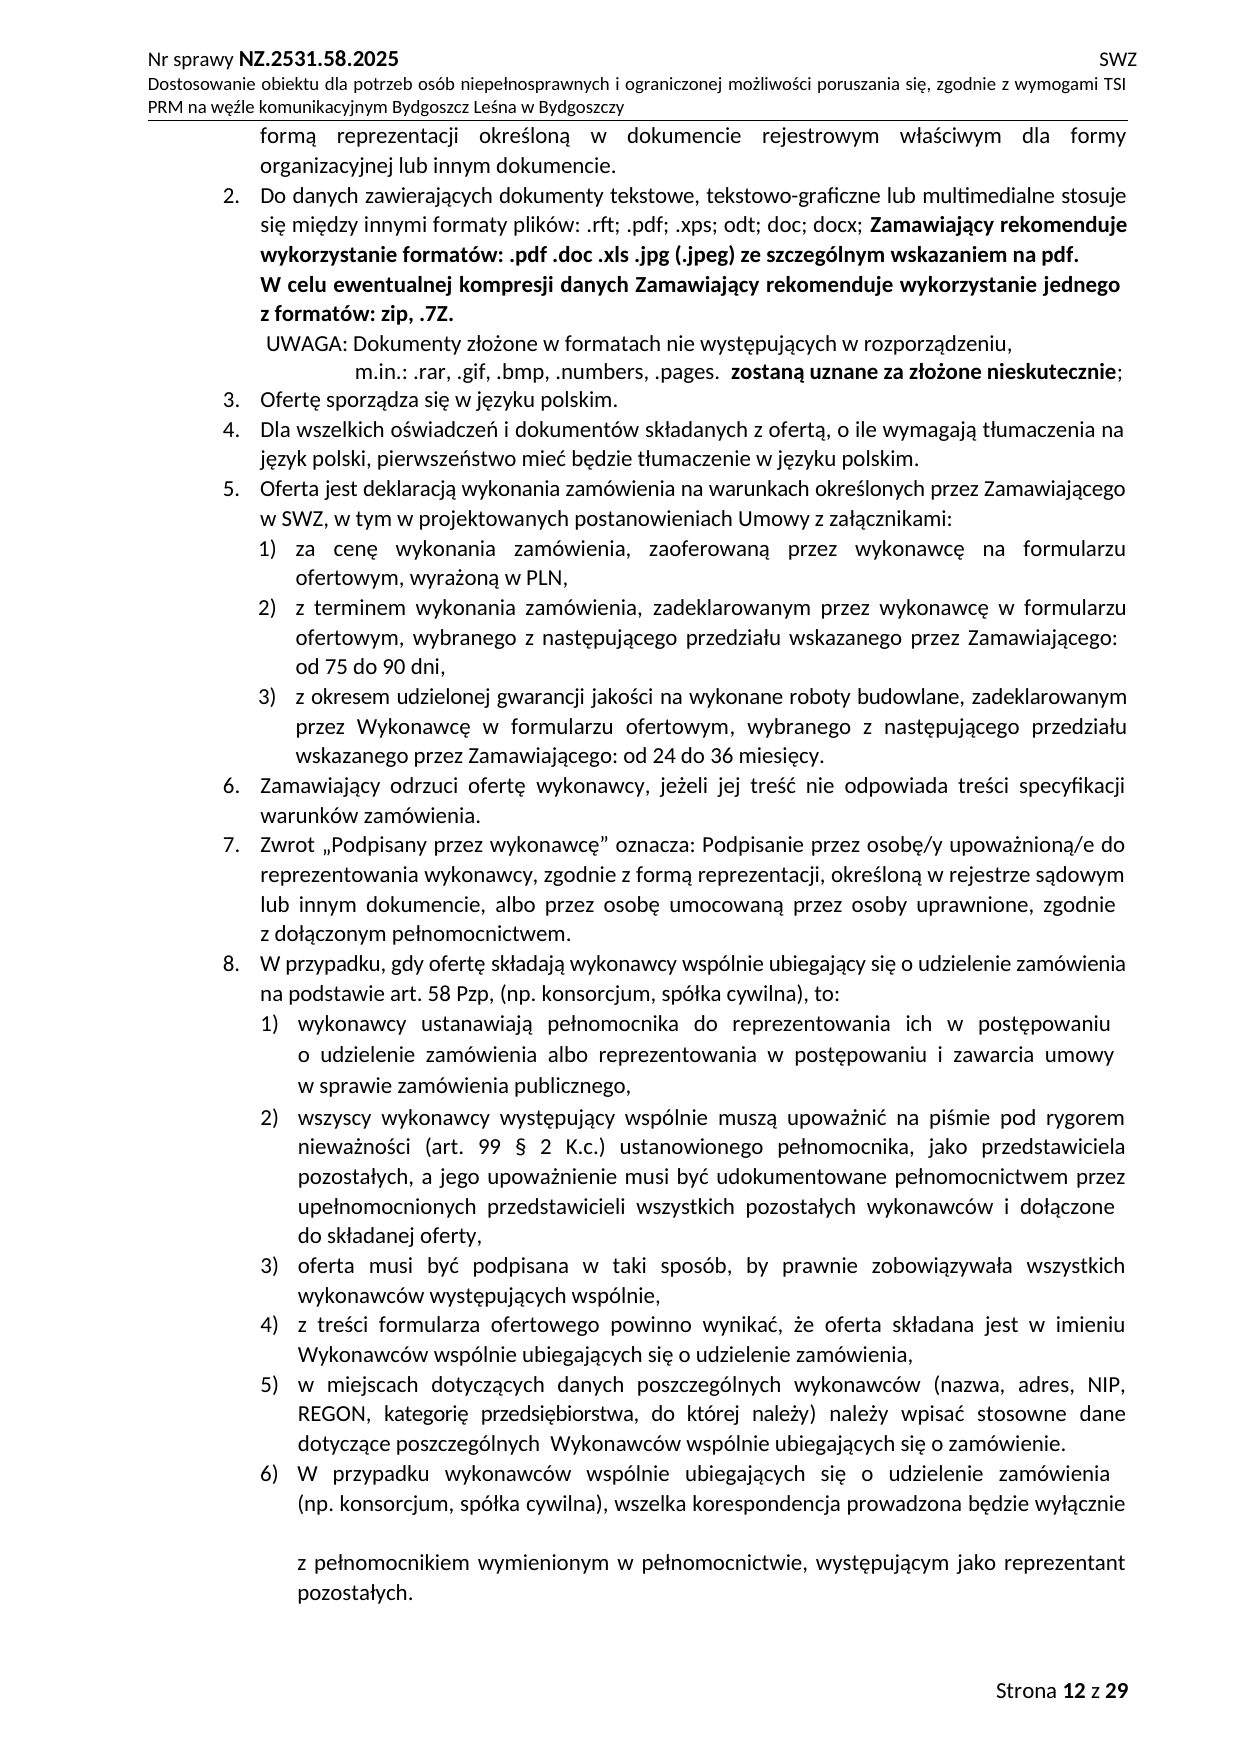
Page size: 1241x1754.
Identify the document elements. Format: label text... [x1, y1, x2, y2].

list W przypadku, gdy ofertę składają wykonawcy wspólnie ubiegający się o udzielenie zamówienia na podstawie art. 58 Pzp, (np. konsorcjum, spółka cywilna), to: [223, 949, 1127, 1007]
list W przypadku wykonawców wspólnie ubiegających się o udzielenie zamówienia (np. konsorcjum, spółka cywilna), wszelka korespondencja prowadzona będzie wyłącznie z pełnomocnikiem wymienionym w pełnomocnictwie, występującym jako reprezentant pozostałych. [260, 1459, 1127, 1606]
list Ofertę sporządza się w języku polskim. [223, 385, 1127, 413]
list Zwrot „Podpisany przez wykonawcę” oznacza: Podpisanie przez osobę/y upoważnioną/e do reprezentowania wykonawcy, zgodnie z formą reprezentacji, określoną w rejestrze sądowym lub innym dokumencie, albo przez osobę umocowaną przez osoby uprawnione, zgodnie z dołączonym pełnomocnictwem. [223, 831, 1127, 948]
list z okresem udzielonej gwarancji jakości na wykonane roboty budowlane, zadeklarowanym przez Wykonawcę w formularzu ofertowym, wybranego z następującego przedziału wskazanego przez Zamawiającego: od 24 do 36 miesięcy. [258, 682, 1127, 769]
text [260, 121, 1127, 179]
list z treści formularza ofertowego powinno wynikać, że oferta składana jest w imieniu Wykonawców wspólnie ubiegających się o udzielenie zamówienia, [260, 1311, 1127, 1368]
list za cenę wykonania zamówienia, zaoferowaną przez wykonawcę na formularzu ofertowym, wyrażoną w PLN, [258, 534, 1127, 591]
list Zamawiający odrzuci ofertę wykonawcy, jeżeli jej treść nie odpowiada treści specyfikacji warunków zamówienia. [223, 771, 1127, 829]
list z terminem wykonania zamówienia, zadeklarowanym przez wykonawcę w formularzu ofertowym, wybranego z następującego przedziału wskazanego przez Zamawiającego: od 75 do 90 dni, [258, 593, 1127, 680]
list Oferta jest deklaracją wykonania zamówienia na warunkach określonych przez Zamawiającego w SWZ, w tym w projektowanych postanowieniach Umowy z załącznikami: [223, 474, 1127, 532]
text UWAGA: Dokumenty złożone w formatach nie występujących w rozporządzeniu, m.in.: .rar, .gif, .bmp, .numbers, .pages. zostaną uznane za złożone nieskutecznie; [266, 329, 1128, 385]
list wszyscy wykonawcy występujący wspólnie muszą upoważnić na piśmie pod rygorem nieważności (art. 99 § 2 K.c.) ustanowionego pełnomocnika, jako przedstawiciela pozostałych, a jego upoważnienie musi być udokumentowane pełnomocnictwem przez upełnomocnionych przedstawicieli wszystkich pozostałych wykonawców i dołączone do składanej oferty, [260, 1103, 1127, 1249]
list Do danych zawierających dokumenty tekstowe, tekstowo-graficzne lub multimedialne stosuje się między innymi formaty plików: .rft; .pdf; .xps; odt; doc; docx; Zamawiający rekomenduje wykorzystanie formatów: .pdf .doc .xls .jpg (.jpeg) ze szczególnym wskazaniem na pdf. W celu ewentualnej kompresji danych Zamawiający rekomenduje wykorzystanie jednego z formatów: zip, .7Z. [223, 181, 1127, 327]
list Dla wszelkich oświadczeń i dokumentów składanych z ofertą, o ile wymagają tłumaczenia na język polski, pierwszeństwo mieć będzie tłumaczenie w języku polskim. [223, 415, 1127, 473]
list wykonawcy ustanawiają pełnomocnika do reprezentowania ich w postępowaniu o udzielenie zamówienia albo reprezentowania w postępowaniu i zawarcia umowy w sprawie zamówienia publicznego, [260, 1009, 1127, 1099]
list oferta musi być podpisana w taki sposób, by prawnie zobowiązywała wszystkich wykonawców występujących wspólnie, [260, 1251, 1127, 1309]
list w miejscach dotyczących danych poszczególnych wykonawców (nazwa, adres, NIP, REGON, kategorię przedsiębiorstwa, do której należy) należy wpisać stosowne dane dotyczące poszczególnych Wykonawców wspólnie ubiegających się o zamówienie. [260, 1370, 1127, 1457]
